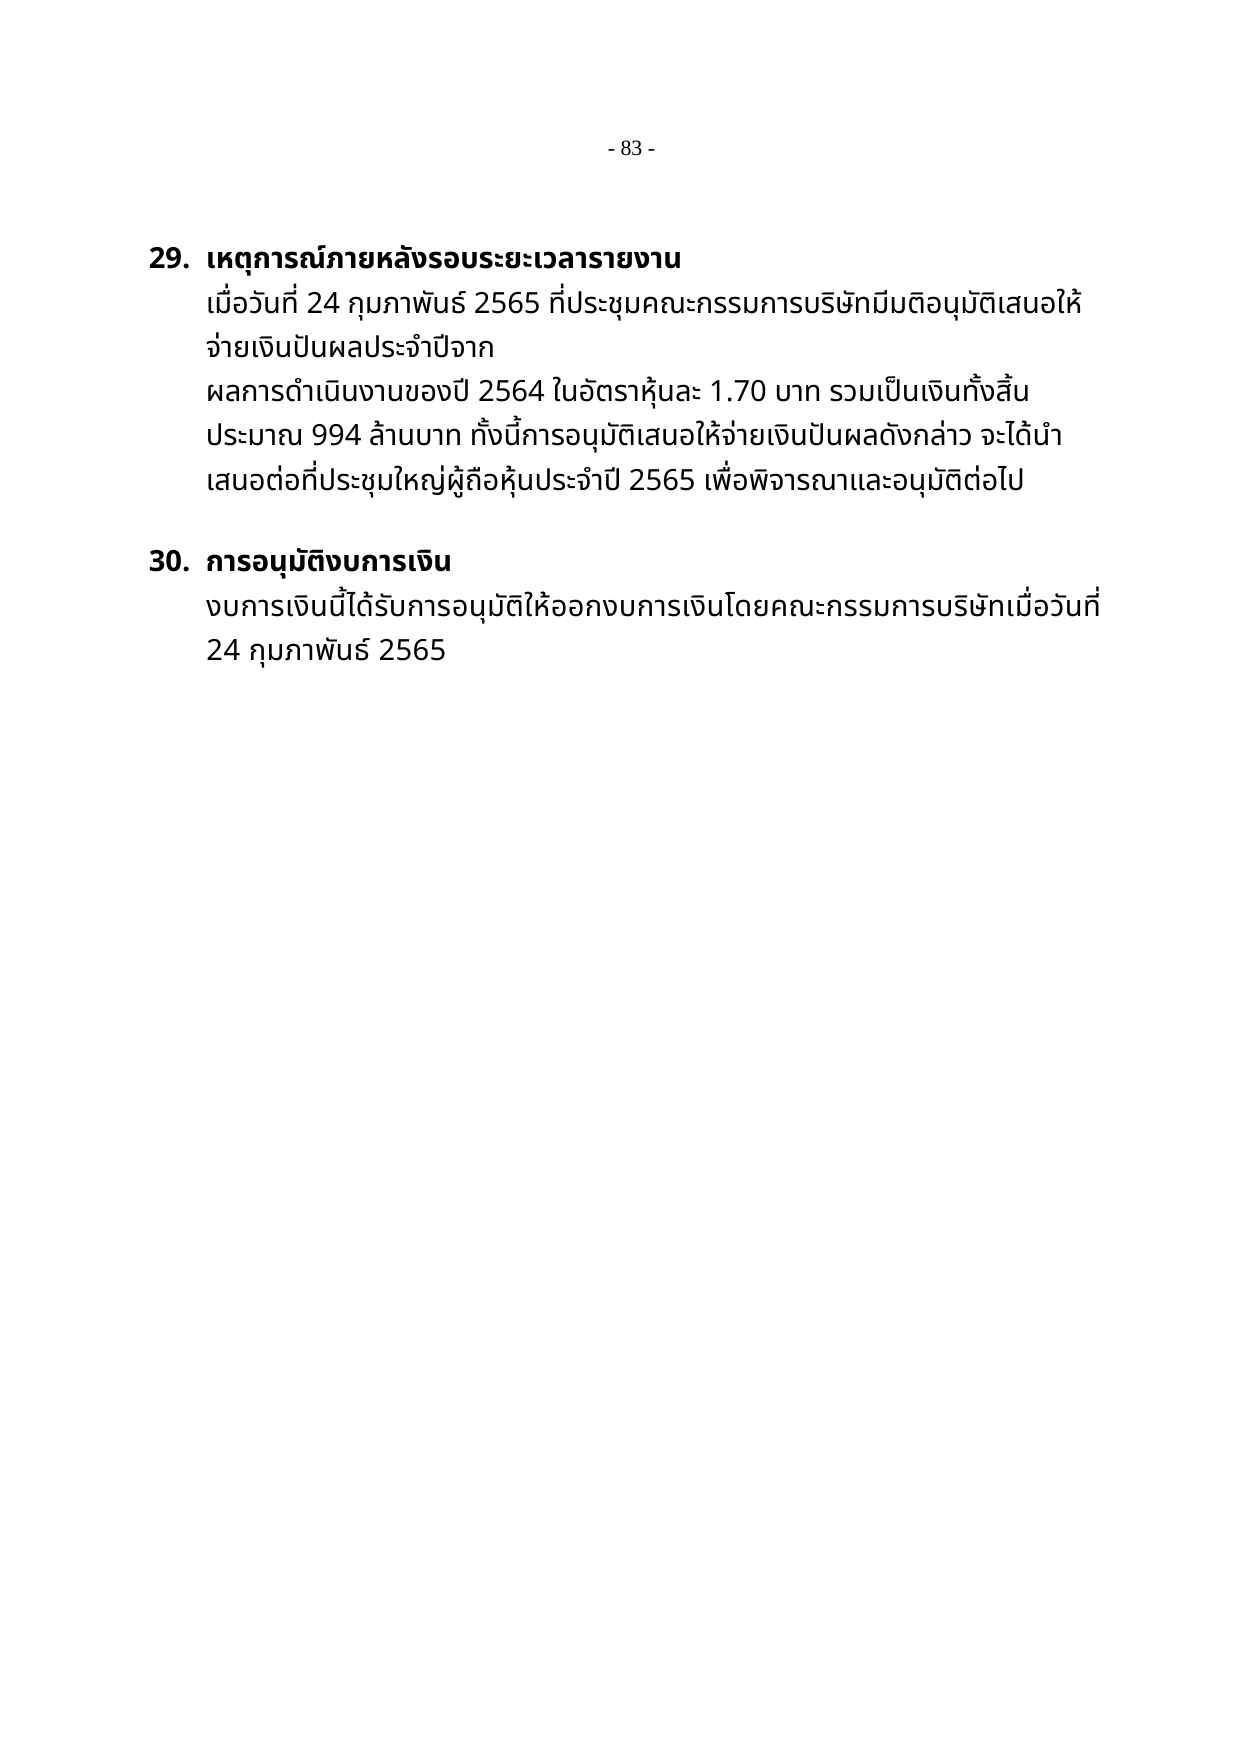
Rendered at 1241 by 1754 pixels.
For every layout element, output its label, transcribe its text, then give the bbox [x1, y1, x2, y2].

text 29. เหตุการณ์ภายหลังรอบระยะเวลารายงาน [148, 238, 1105, 282]
text 30. การอนุมัติงบการเงิน [148, 541, 1105, 585]
text เมื่อวันที่ 24 กุมภาพันธ์ 2565 ที่ประชุมคณะกรรมการบริษัทมีมติอนุมัติเสนอให้จ่ายเงินปันผลประจำปีจาก ผลการดำเนินงานของปี 2564 ในอัตราหุ้นละ 1.70 บาท รวมเป็นเงินทั้งสิ้นประมาณ 994 ล้านบาท ทั้งนี้การอนุมัติเสนอให้จ่ายเงินปันผลดังกล่าว จะได้นำเสนอต่อที่ประชุมใหญ่ผู้ถือหุ้นประจำปี 2565 เพื่อพิจารณาและอนุมัติต่อไป [206, 282, 1105, 503]
text งบการเงินนี้ได้รับการอนุมัติให้ออกงบการเงินโดยคณะกรรมการบริษัทเมื่อวันที่ 24 กุมภาพันธ์ 2565 [206, 585, 1113, 673]
